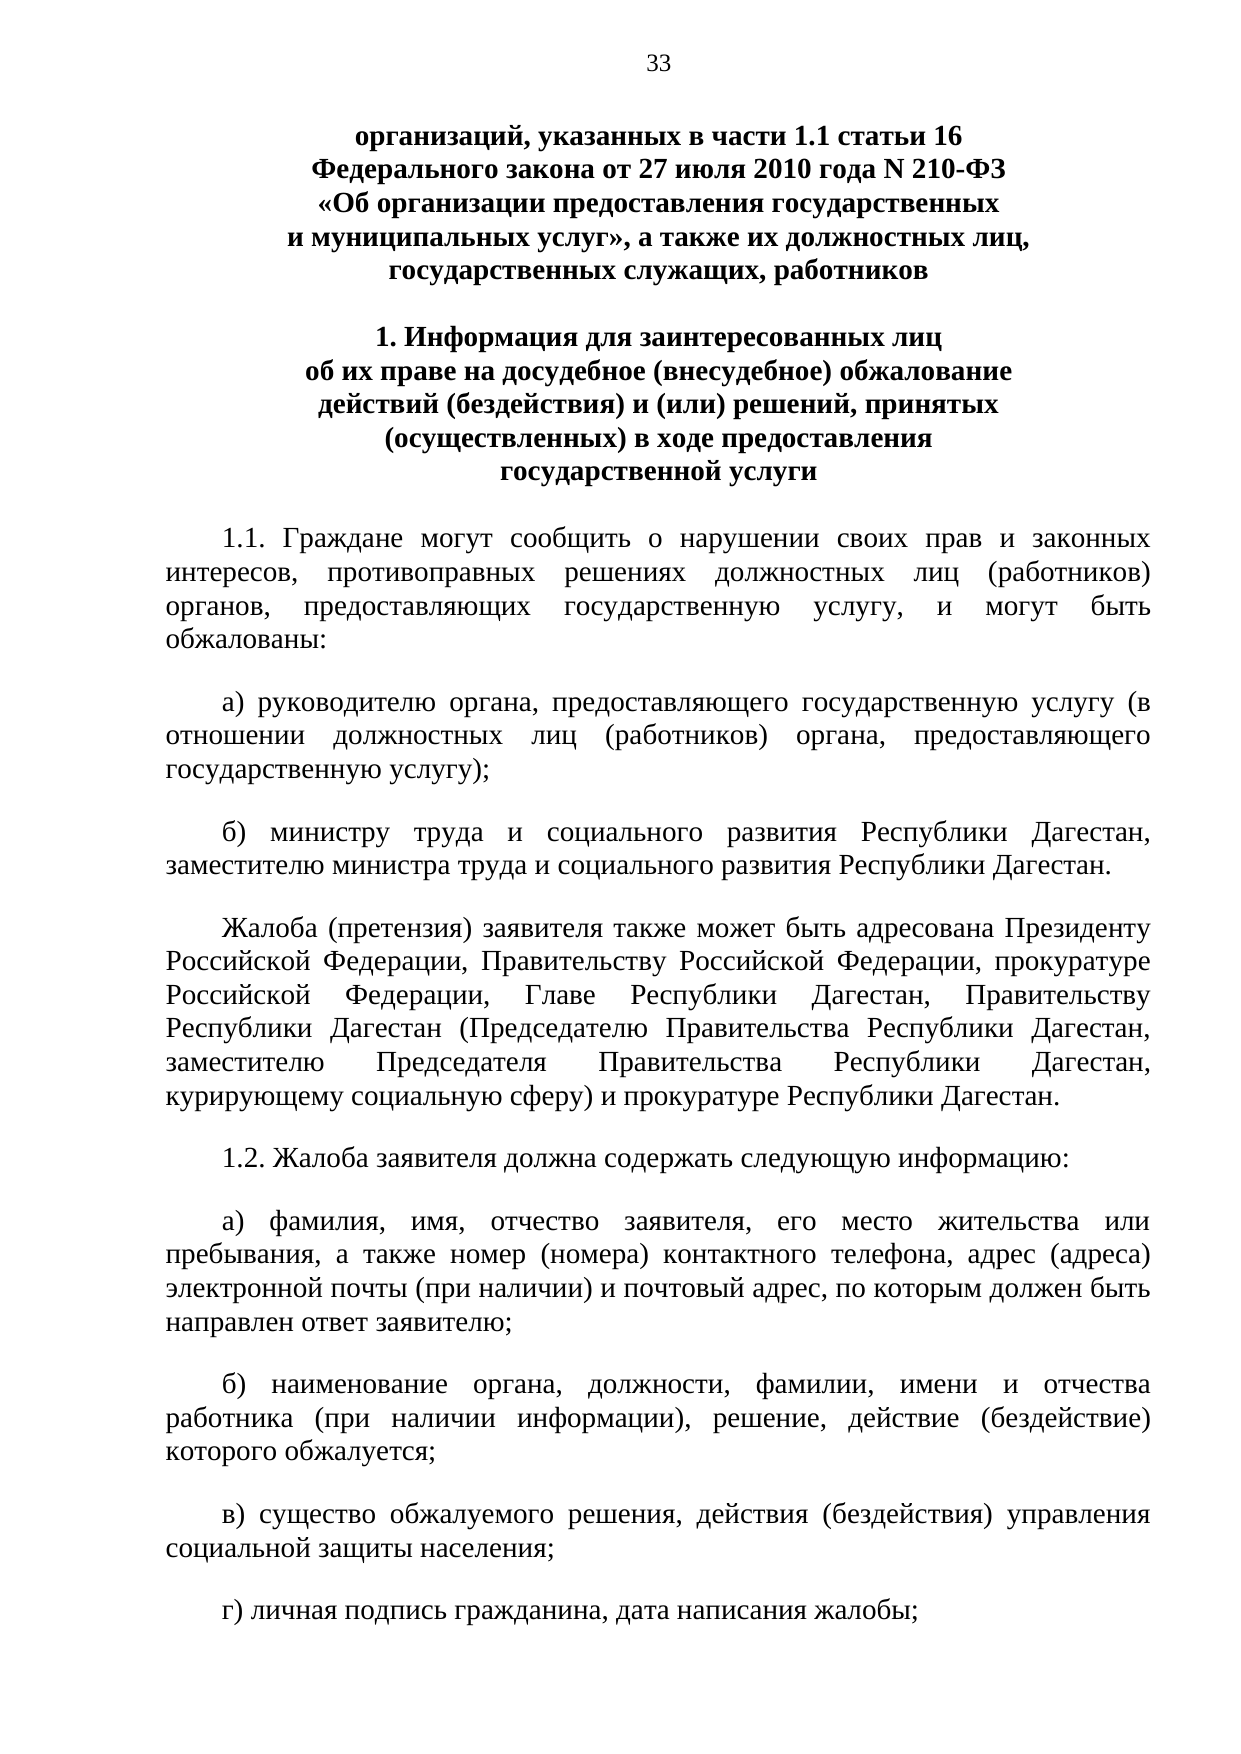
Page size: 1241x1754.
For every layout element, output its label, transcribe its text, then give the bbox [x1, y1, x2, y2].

text государственной услуги [165, 453, 1152, 487]
text организаций, указанных в части 1.1 статьи 16 [165, 118, 1152, 152]
text б) наименование органа, должности, фамилии, имени и отчества работника (при наличии информации), решение, действие (бездействие) которого обжалуется; [165, 1366, 1152, 1467]
text «Об организации предоставления государственных [165, 185, 1152, 219]
text Жалоба (претензия) заявителя также может быть адресована Президенту Российской Федерации, Правительству Российской Федерации, прокуратуре Российской Федерации, Главе Республики Дагестан, Правительству Республики Дагестан (Председателю Правительства Республики Дагестан, заместителю Председателя Правительства Республики Дагестан, курирующему социальную сферу) и прокуратуре Республики Дагестан. [165, 910, 1152, 1111]
text государственных служащих, работников [165, 252, 1152, 286]
text 1. Информация для заинтересованных лиц [165, 319, 1152, 353]
text Федерального закона от 27 июля 2010 года N 210-ФЗ [165, 152, 1152, 185]
text а) руководителю органа, предоставляющего государственную услугу (в отношении должностных лиц (работников) органа, предоставляющего государственную услугу); [165, 684, 1152, 784]
text и муниципальных услуг», а также их должностных лиц, [165, 219, 1152, 252]
text г) личная подпись гражданина, дата написания жалобы; [165, 1592, 1152, 1626]
text об их праве на досудебное (внесудебное) обжалование [165, 353, 1152, 386]
text 1.2. Жалоба заявителя должна содержать следующую информацию: [165, 1140, 1152, 1174]
text а) фамилия, имя, отчество заявителя, его место жительства или пребывания, а также номер (номера) контактного телефона, адрес (адреса) электронной почты (при наличии) и почтовый адрес, по которым должен быть направлен ответ заявителю; [165, 1203, 1152, 1337]
text (осуществленных) в ходе предоставления [165, 420, 1152, 453]
text б) министру труда и социального развития Республики Дагестан, заместителю министра труда и социального развития Республики Дагестан. [165, 814, 1152, 881]
text действий (бездействия) и (или) решений, принятых [165, 386, 1152, 420]
text в) существо обжалуемого решения, действия (бездействия) управления социальной защиты населения; [165, 1496, 1152, 1563]
text 1.1. Граждане могут сообщить о нарушении своих прав и законных интересов, противоправных решениях должностных лиц (работников) органов, предоставляющих государственную услугу, и могут быть обжалованы: [165, 521, 1152, 655]
